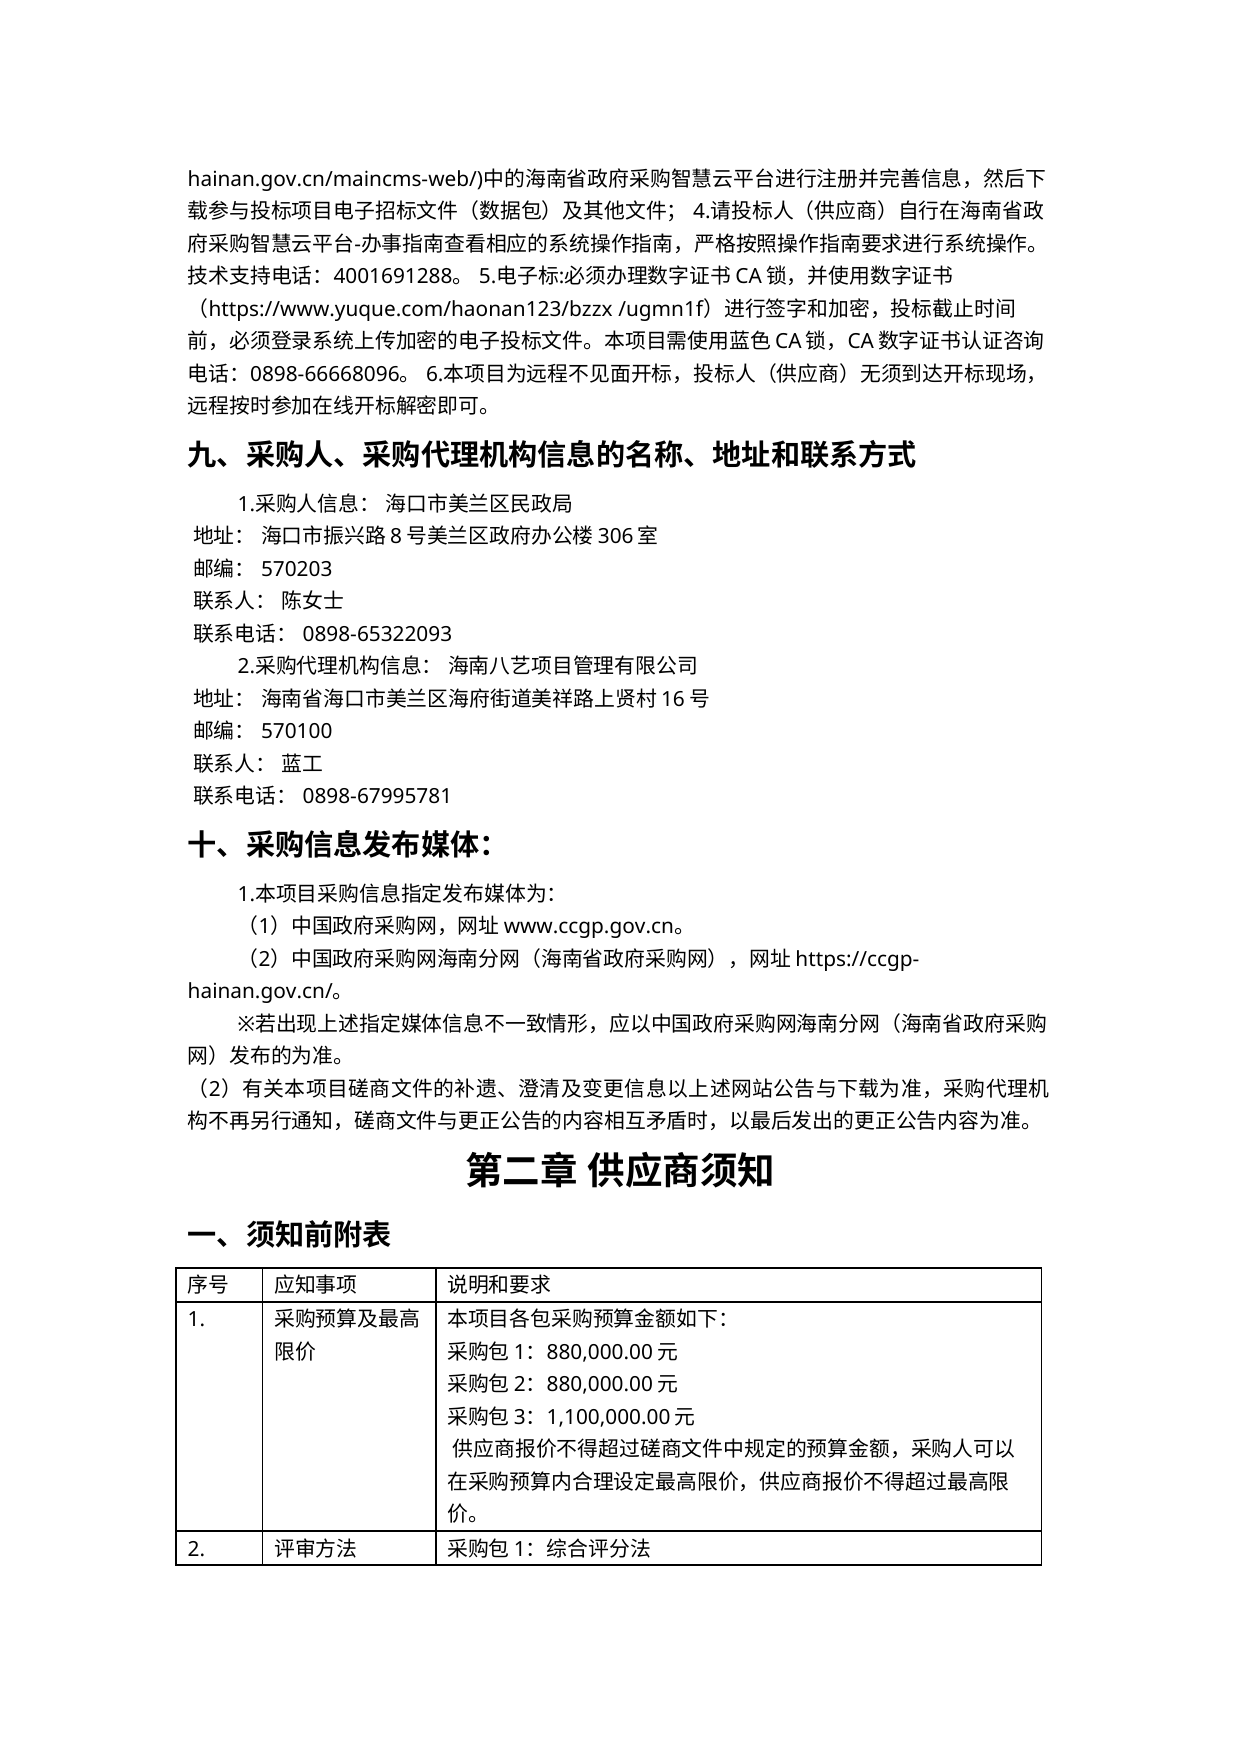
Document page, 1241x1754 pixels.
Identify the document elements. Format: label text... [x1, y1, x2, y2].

text 地址： 海口市振兴路8号美兰区政府办公楼306室 [187, 519, 1053, 552]
text 1.本项目采购信息指定发布媒体为： [187, 877, 1053, 909]
text 邮编： 570203 [187, 552, 1053, 584]
table_header 说明和要求 [437, 1269, 1041, 1301]
text （2）中国政府采购网海南分网（海南省政府采购网），网址https://ccgp-hainan.gov.cn/。 [187, 942, 1053, 1007]
text 联系电话： 0898-67995781 [187, 779, 1053, 812]
text （1）中国政府采购网，网址www.ccgp.gov.cn。 [187, 909, 1053, 942]
text 地址： 海南省海口市美兰区海府街道美祥路上贤村16号 [187, 682, 1053, 714]
text 一、须知前附表 [187, 1202, 1053, 1267]
text 邮编： 570100 [187, 714, 1053, 747]
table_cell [437, 1532, 1041, 1564]
text 联系电话： 0898-65322093 [187, 617, 1053, 649]
text 1.采购人信息： 海口市美兰区民政局 [187, 487, 1053, 519]
table_header 应知事项 [263, 1269, 435, 1301]
table_cell 采购预算及最高限价 [263, 1303, 435, 1530]
table_header 序号 [177, 1269, 262, 1301]
table_cell 评审方法 [263, 1532, 435, 1564]
text （2）有关本项目磋商文件的补遗、澄清及变更信息以上述网站公告与下载为准，采购代理机构不再另行通知，磋商文件与更正公告的内容相互矛盾时，以最后发出的更正公告内容为准。 [187, 1072, 1053, 1137]
table_cell 2. [177, 1532, 262, 1564]
text 第二章 供应商须知 [187, 1137, 1053, 1202]
text 九、采购人、采购代理机构信息的名称、地址和联系方式 [187, 422, 1053, 487]
text 2.采购代理机构信息： 海南八艺项目管理有限公司 [187, 649, 1053, 682]
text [187, 162, 1053, 422]
table_cell 本项目各包采购预算金额如下： 采购包1：880,000.00元 采购包2：880,000.00元 采购包3：1,100,000.00元 供应商报价不得超过磋商文件中规定的预算金额，采购人可以在采购预算内合理设定最高限价，供应商报价不得超过最高限价。 [437, 1303, 1041, 1530]
table_cell 1. [177, 1303, 262, 1530]
text ※若出现上述指定媒体信息不一致情形，应以中国政府采购网海南分网（海南省政府采购网）发布的为准。 [187, 1007, 1053, 1072]
text 联系人： 蓝工 [187, 747, 1053, 779]
text 联系人： 陈女士 [187, 584, 1053, 617]
text 十、采购信息发布媒体： [187, 812, 1053, 877]
